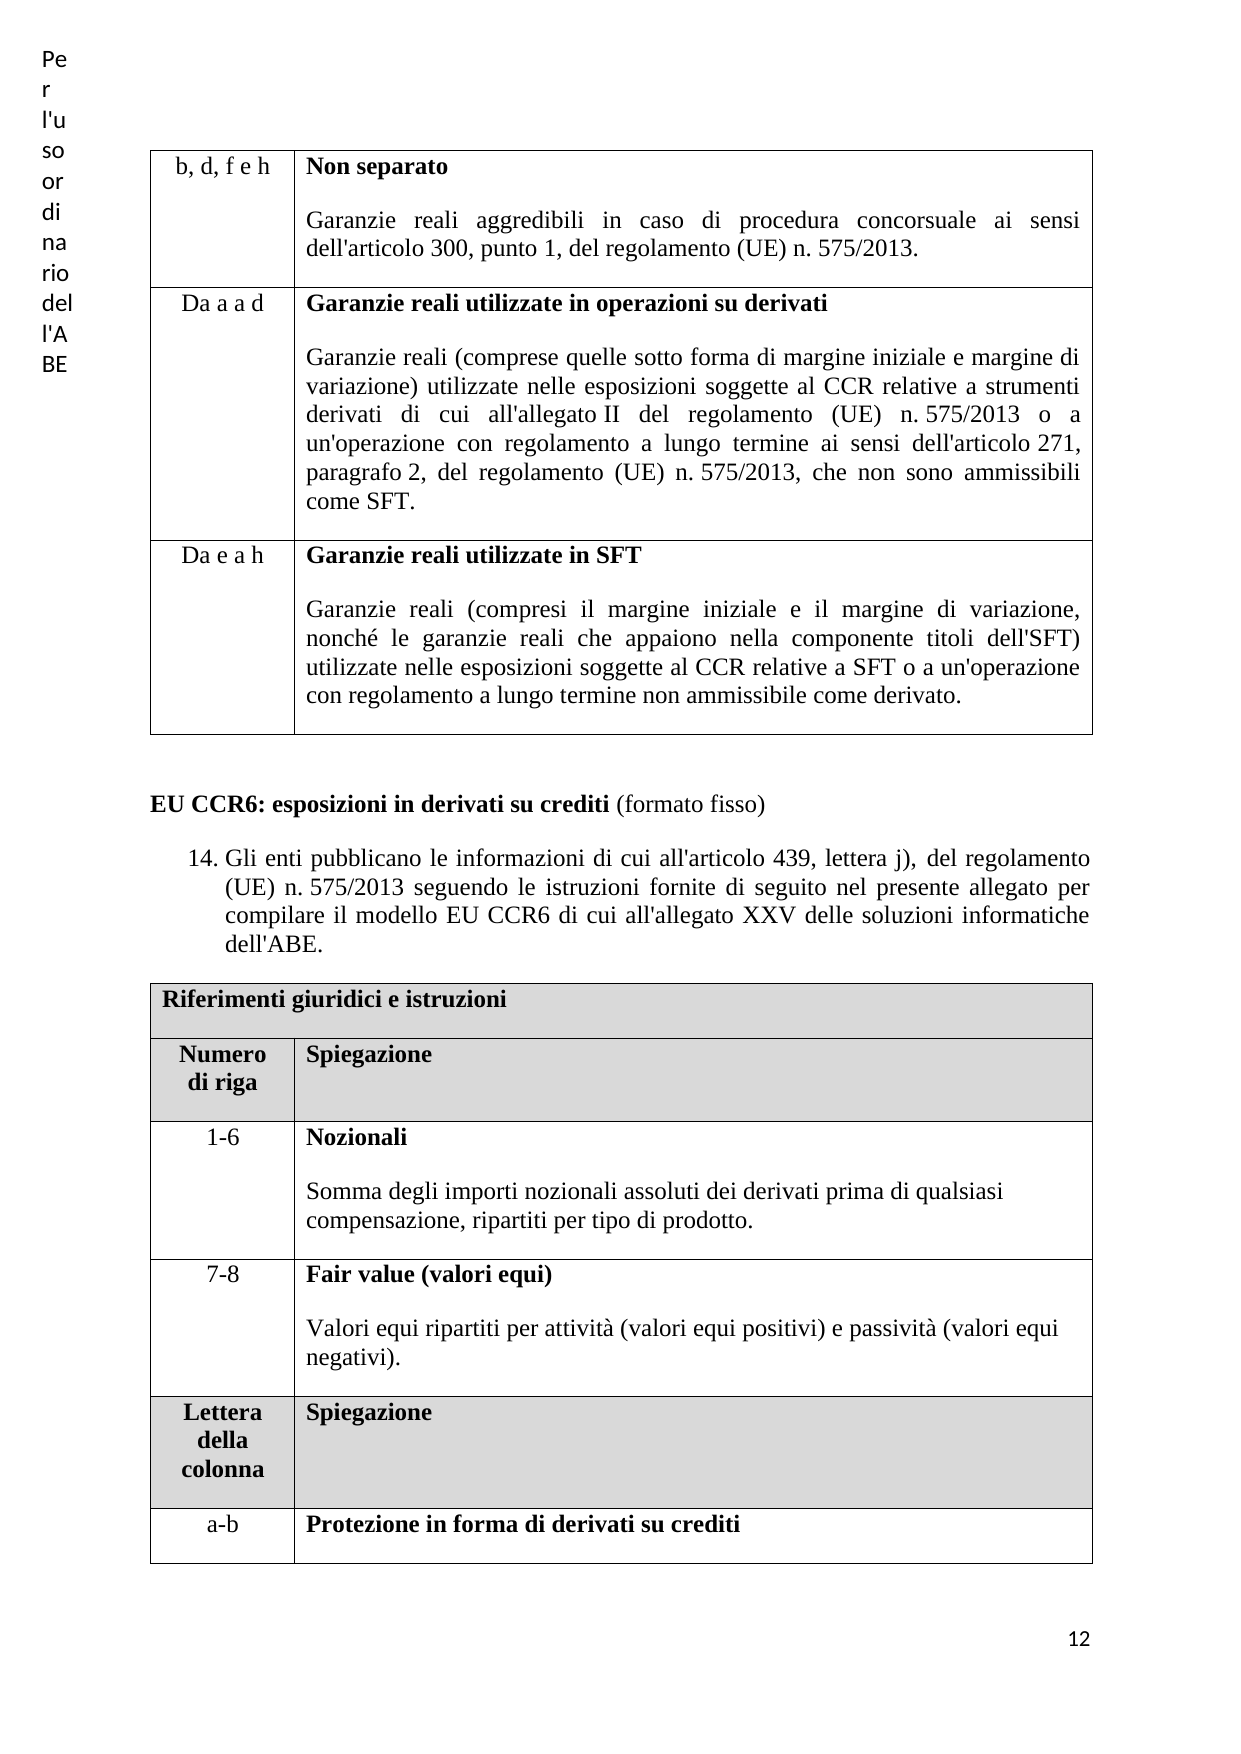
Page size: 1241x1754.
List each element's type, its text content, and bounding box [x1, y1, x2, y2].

table_cell a-b [151, 1509, 294, 1563]
table_cell 7-8 [151, 1260, 294, 1396]
table_cell Da a a d [151, 288, 294, 539]
table_cell 1-6 [151, 1122, 294, 1258]
table_header Riferimenti giuridici e istruzioni [151, 984, 1092, 1038]
table_cell Spiegazione [295, 1397, 1092, 1508]
title Gli enti pubblicano le informazioni di cui all'articolo 439, lettera j), del regolamento (UE) n. 575/2013 seguendo le istruzioni fornite di seguito nel presente allegato per compilare il modello EU CCR6 di cui all'allegato XXV delle soluzioni informatiche dell'ABE. [187, 843, 1090, 958]
table_cell Lettera della colonna [151, 1397, 294, 1508]
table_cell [295, 1509, 1092, 1563]
table_cell Fair value (valori equi) Valori equi ripartiti per attività (valori equi positivi) e passività (valori equi negativi). [295, 1260, 1092, 1396]
table_cell Garanzie reali utilizzate in SFT Garanzie reali (compresi il margine iniziale e il margine di variazione, nonché le garanzie reali che appaiono nella componente titoli dell'SFT) utilizzate nelle esposizioni soggette al CCR relative a SFT o a un'operazione con regolamento a lungo termine non ammissibile come derivato. [295, 541, 1092, 734]
table_cell Spiegazione [295, 1039, 1092, 1121]
table_cell Nozionali Somma degli importi nozionali assoluti dei derivati prima di qualsiasi compensazione, ripartiti per tipo di prodotto. [295, 1122, 1092, 1258]
table_cell Numero di riga [151, 1039, 294, 1121]
title EU CCR6: esposizioni in derivati su crediti (formato fisso) [150, 789, 1090, 818]
table_cell Da e a h [151, 541, 294, 734]
table_cell Non separato Garanzie reali aggredibili in caso di procedura concorsuale ai sensi dell'articolo 300, punto 1, del regolamento (UE) n. 575/2013. [295, 151, 1092, 287]
table_cell b, d, f e h [151, 151, 294, 287]
table_cell Garanzie reali utilizzate in operazioni su derivati Garanzie reali (comprese quelle sotto forma di margine iniziale e margine di variazione) utilizzate nelle esposizioni soggette al CCR relative a strumenti derivati di cui all'allegato II del regolamento (UE) n. 575/2013 o a un'operazione con regolamento a lungo termine ai sensi dell'articolo 271, paragrafo 2, del regolamento (UE) n. 575/2013, che non sono ammissibili come SFT. [295, 288, 1092, 539]
